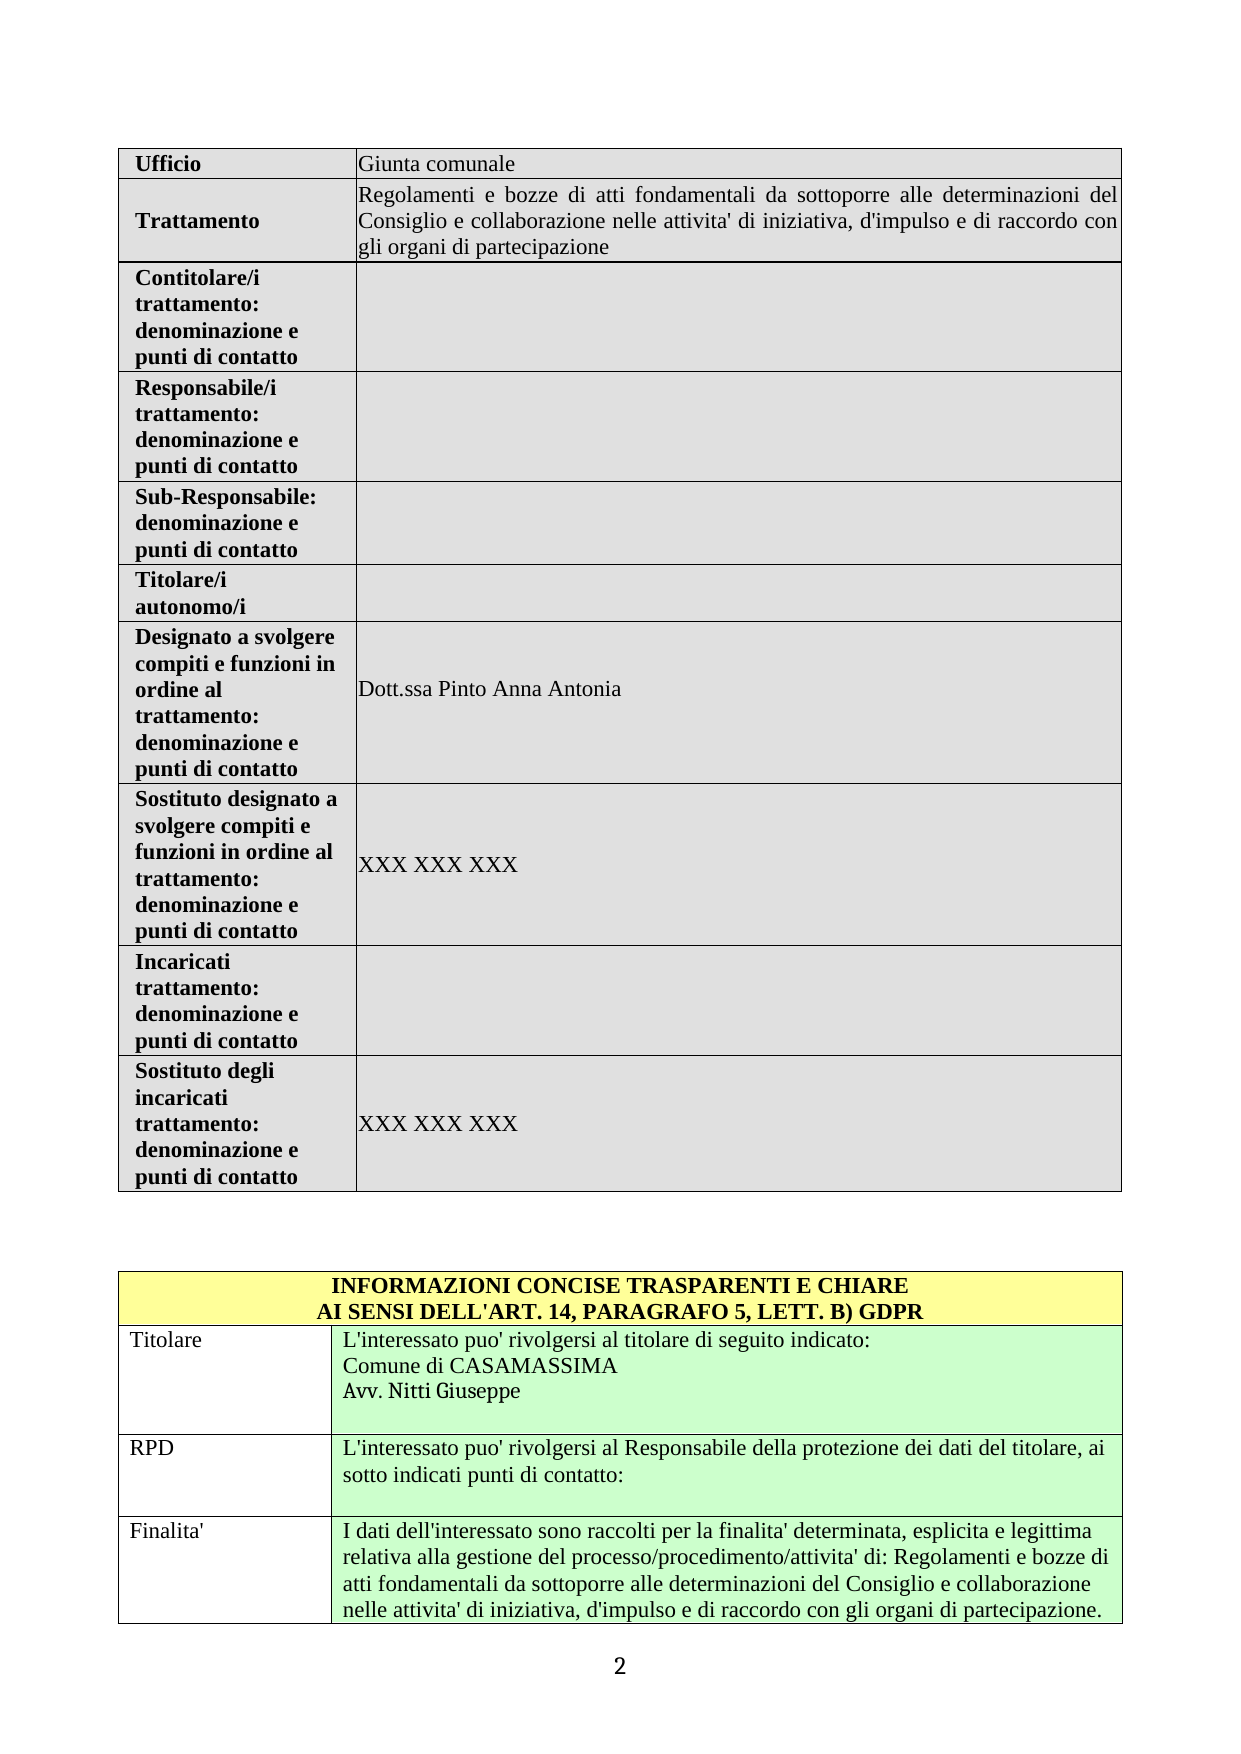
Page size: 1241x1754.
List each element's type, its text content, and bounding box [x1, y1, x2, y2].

table_cell Giunta comunale [357, 149, 1121, 178]
table_cell [357, 372, 1121, 481]
table_cell XXX XXX XXX [357, 1056, 1121, 1191]
table_cell Regolamenti e bozze di atti fondamentali da sottoporre alle determinazioni del Consiglio e collaborazione nelle attivita' di iniziativa, d'impulso e di raccordo con gli organi di partecipazione [357, 179, 1121, 261]
table_cell Finalita' [119, 1517, 331, 1622]
table_header INFORMAZIONI CONCISE TRASPARENTI E CHIARE AI SENSI DELL'ART. 14, PARAGRAFO 5, LETT. B) GDPR [119, 1272, 1122, 1324]
table_cell [357, 263, 1121, 371]
table_cell Sostituto designato a svolgere compiti e funzioni in ordine al trattamento: denominazione e punti di contatto [119, 784, 356, 945]
table_cell Incaricati trattamento: denominazione e punti di contatto [119, 946, 356, 1055]
table_cell RPD [119, 1435, 331, 1516]
table_cell Contitolare/i trattamento: denominazione e punti di contatto [119, 263, 356, 371]
table_cell Titolare/i autonomo/i [119, 565, 356, 621]
table_cell [357, 946, 1121, 1055]
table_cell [332, 1517, 1122, 1622]
table_cell Responsabile/i trattamento: denominazione e punti di contatto [119, 372, 356, 481]
table_cell [357, 565, 1121, 621]
table_cell XXX XXX XXX [357, 784, 1121, 945]
table_cell Sub-Responsabile: denominazione e punti di contatto [119, 482, 356, 564]
table_cell Trattamento [119, 179, 356, 261]
table_cell L'interessato puo' rivolgersi al Responsabile della protezione dei dati del titolare, ai sotto indicati punti di contatto: [332, 1435, 1122, 1516]
table_cell [357, 482, 1121, 564]
table_cell Ufficio [119, 149, 356, 178]
table_cell Designato a svolgere compiti e funzioni in ordine al trattamento: denominazione e punti di contatto [119, 622, 356, 783]
table_cell Sostituto degli incaricati trattamento: denominazione e punti di contatto [119, 1056, 356, 1191]
table_cell Dott.ssa Pinto Anna Antonia [357, 622, 1121, 783]
table_cell L'interessato puo' rivolgersi al titolare di seguito indicato: Comune di CASAMASSIMA Avv. Nitti Giuseppe [332, 1326, 1122, 1433]
table_cell Titolare [119, 1326, 331, 1433]
